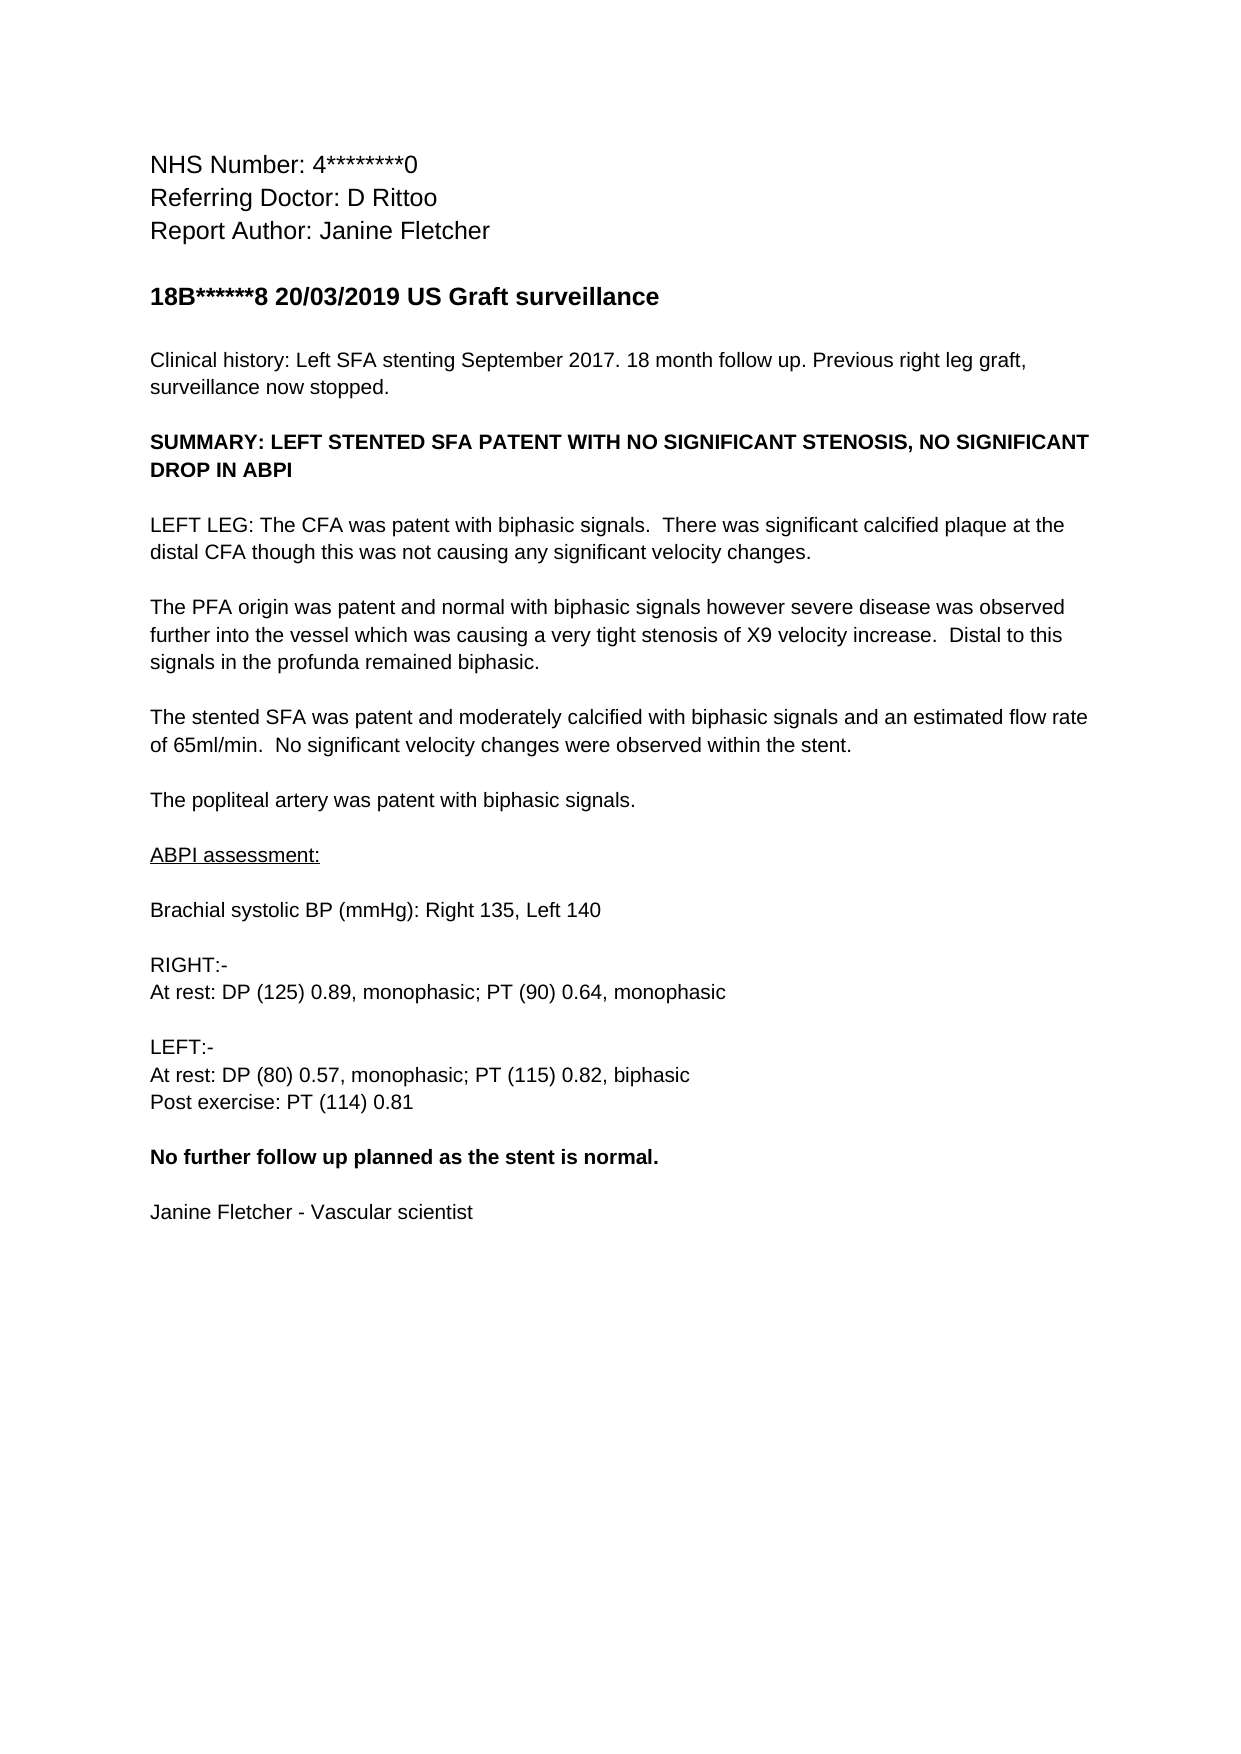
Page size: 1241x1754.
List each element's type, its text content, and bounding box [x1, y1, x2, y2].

text NHS Number: 4********0 Referring Doctor: D Rittoo Report Author: Janine Fletcher 18B******8 20/03/2019 US Graft surveillance Clinical history: Left SFA stenting September 2017. 18 month follow up. Previous right leg graft, surveillance now stopped. SUMMARY: LEFT STENTED SFA PATENT WITH NO SIGNIFICANT STENOSIS, NO SIGNIFICANT DROP IN ABPI LEFT LEG: The CFA was patent with biphasic signals. There was significant calcified plaque at the distal CFA though this was not causing any significant velocity changes. The PFA origin was patent and normal with biphasic signals however severe disease was observed further into the vessel which was causing a very tight stenosis of X9 velocity increase. Distal to this signals in the profunda remained biphasic. The stented SFA was patent and moderately calcified with biphasic signals and an estimated flow rate of 65ml/min. No significant velocity changes were observed within the stent. The popliteal artery was patent with biphasic signals. ABPI assessment: Brachial systolic BP (mmHg): Right 135, Left 140 RIGHT:- At rest: DP (125) 0.89, monophasic; PT (90) 0.64, monophasic LEFT:- At rest: DP (80) 0.57, monophasic; PT (115) 0.82, biphasic Post exercise: PT (114) 0.81 No further follow up planned as the stent is normal. Janine Fletcher - Vascular scientist [150, 150, 1090, 1224]
